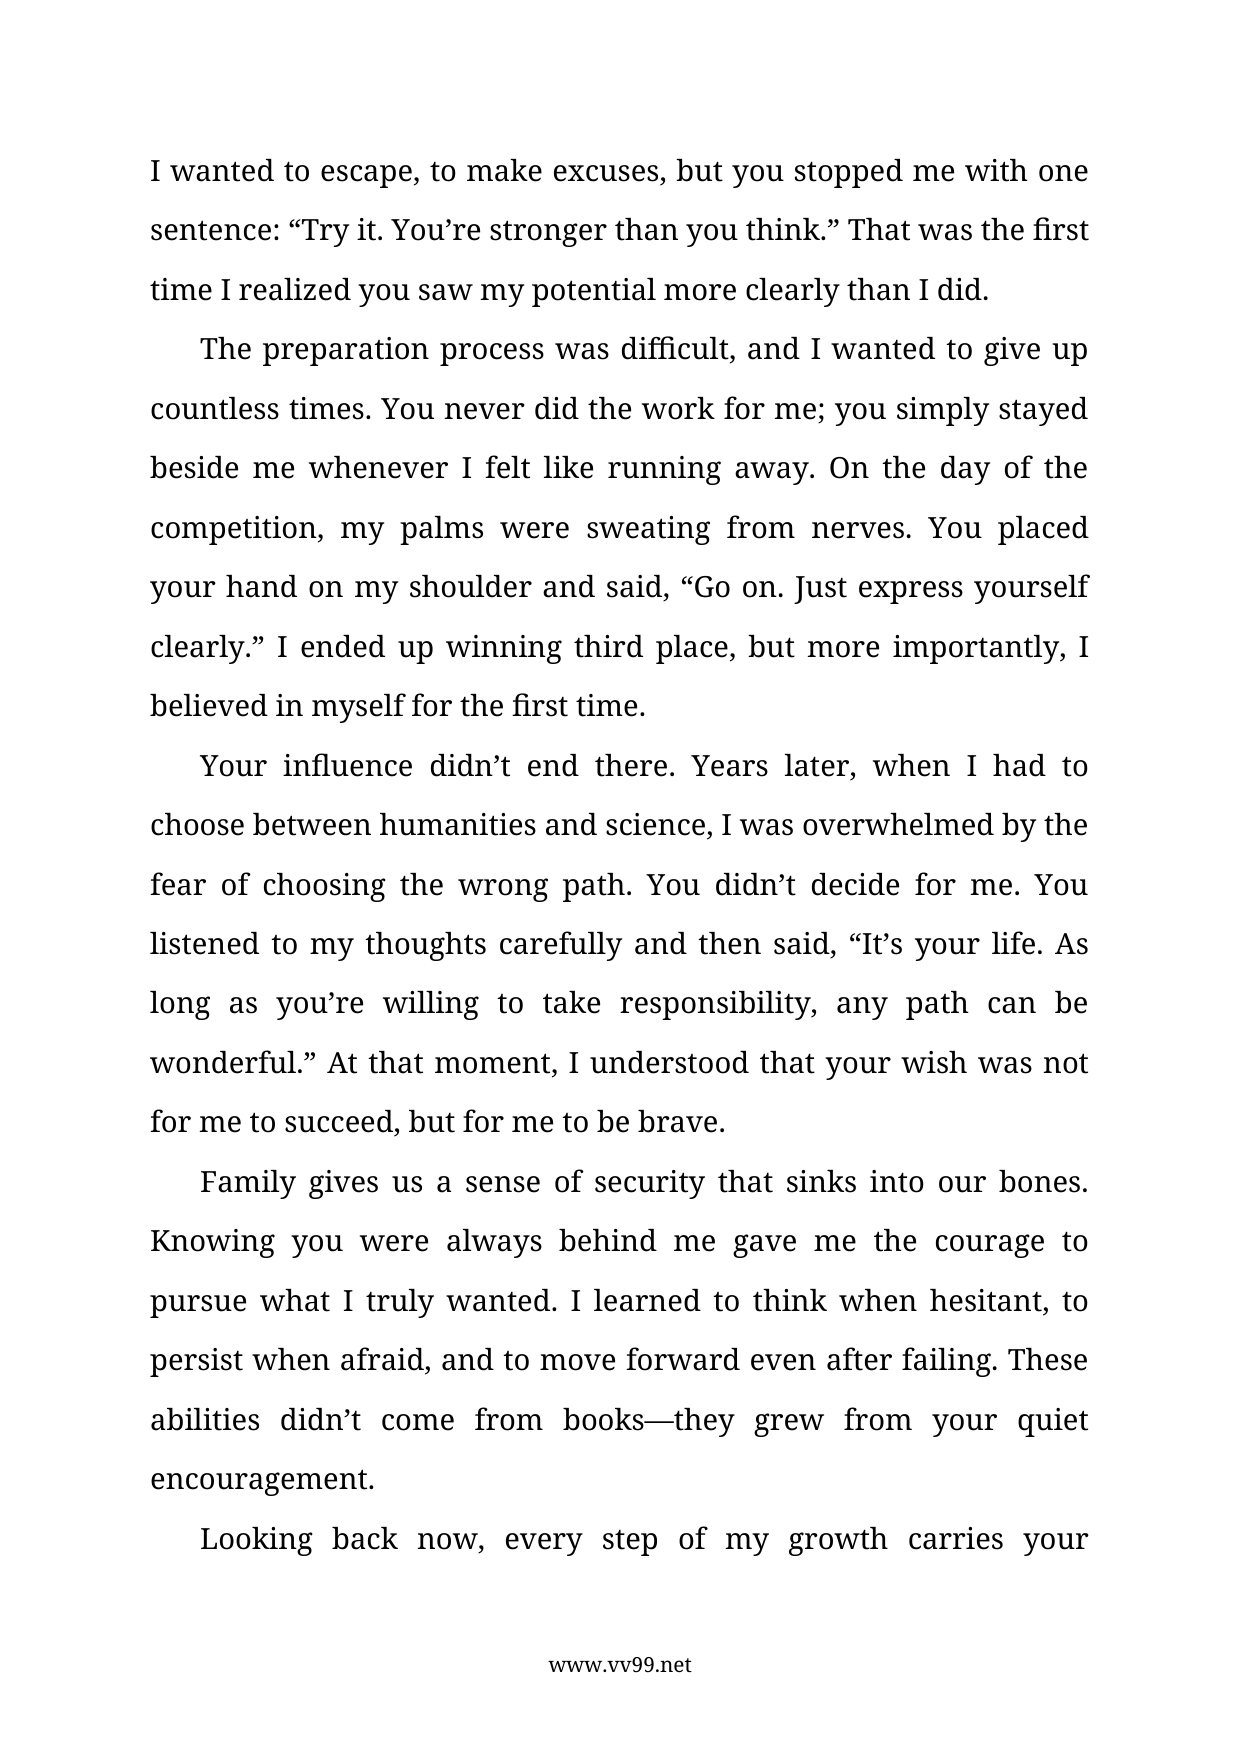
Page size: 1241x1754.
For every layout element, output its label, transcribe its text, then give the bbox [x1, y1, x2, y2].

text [150, 1518, 1090, 1558]
text The preparation process was difficult, and I wanted to give up countless times. You never did the work for me; you simply stayed beside me whenever I felt like running away. On the day of the competition, my palms were sweating from nerves. You placed your hand on my shoulder and said, “Go on. Just express yourself clearly.” I ended up winning third place, but more importantly, I believed in myself for the first time. [150, 328, 1090, 725]
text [150, 150, 1090, 309]
text Your influence didn’t end there. Years later, when I had to choose between humanities and science, I was overwhelmed by the fear of choosing the wrong path. You didn’t decide for me. You listened to my thoughts carefully and then said, “It’s your life. As long as you’re willing to take responsibility, any path can be wonderful.” At that moment, I understood that your wish was not for me to succeed, but for me to be brave. [150, 745, 1090, 1141]
text Family gives us a sense of security that sinks into our bones. Knowing you were always behind me gave me the courage to pursue what I truly wanted. I learned to think when hesitant, to persist when afraid, and to move forward even after failing. These abilities didn’t come from books—they grew from your quiet encouragement. [150, 1161, 1090, 1498]
